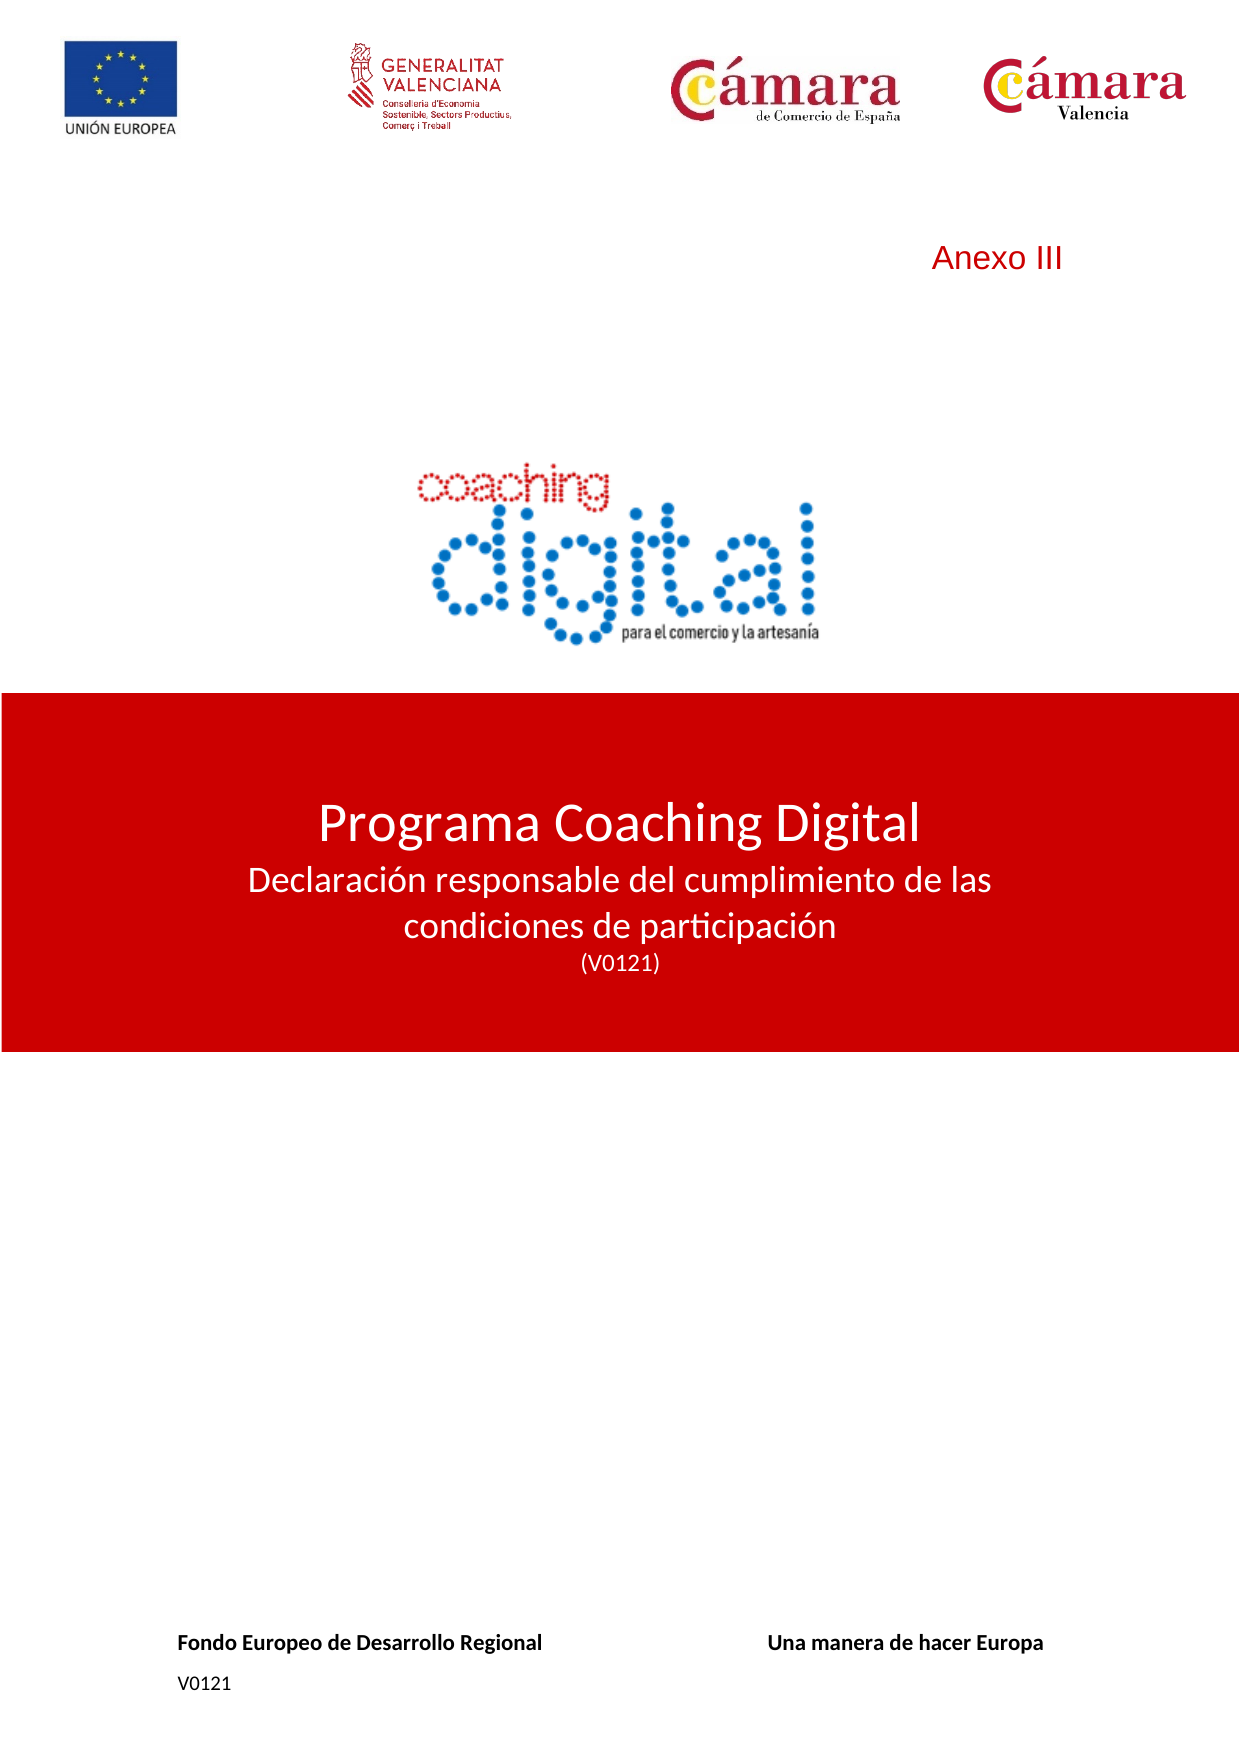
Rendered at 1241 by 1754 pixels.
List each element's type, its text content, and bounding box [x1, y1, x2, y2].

text Programa Coaching Digital [177, 787, 1063, 856]
picture [60, 36, 181, 139]
text Anexo III [177, 238, 1063, 276]
picture [410, 453, 831, 654]
picture [344, 38, 513, 133]
text Declaración responsable del cumplimiento de las condiciones de participación [177, 856, 1063, 948]
picture [982, 48, 1189, 139]
picture [671, 56, 900, 124]
text (V0121) [177, 948, 1063, 978]
